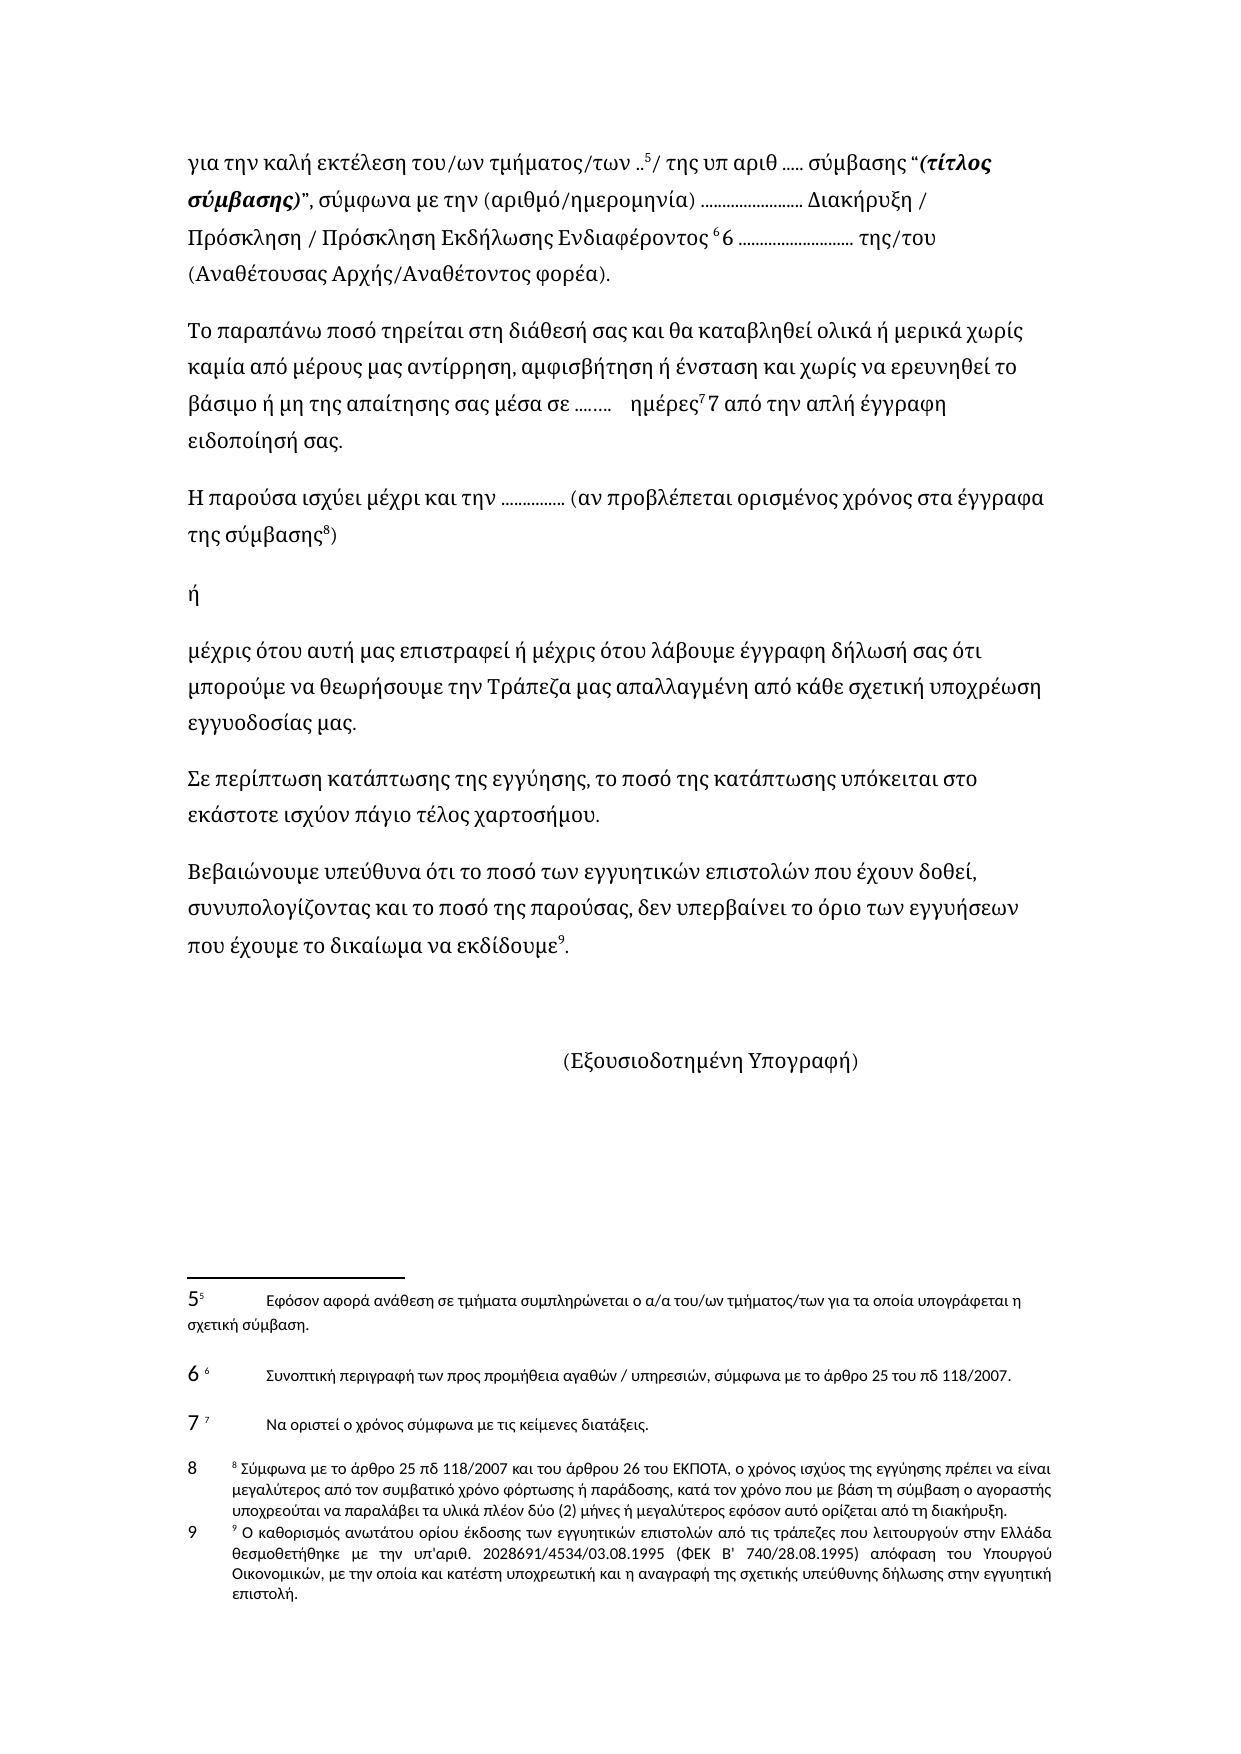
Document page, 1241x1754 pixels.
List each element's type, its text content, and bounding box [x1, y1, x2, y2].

text Βεβαιώνουμε υπεύθυνα ότι το ποσό των εγγυητικών επιστολών που έχουν δοθεί, συνυπολογίζοντας και το ποσό της παρούσας, δεν υπερβαίνει το όριο των εγγυήσεων που έχουμε το δικαίωμα να εκδίδουμε9. [187, 861, 1053, 959]
text (Εξουσιοδοτημένη Υπογραφή) [487, 1050, 1053, 1074]
text Η παρούσα ισχύει μέχρι και την ............... (αν προβλέπεται ορισμένος χρόνος στα έγγραφα της σύμβασης8) [187, 486, 1053, 549]
text Σε περίπτωση κατάπτωσης της εγγύησης, το ποσό της κατάπτωσης υπόκειται στο εκάστοτε ισχύον πάγιο τέλος χαρτοσήμου. [187, 768, 1053, 828]
text για την καλή εκτέλεση του/ων τμήματος/των ..5/ της υπ αριθ ..... σύμβασης “(τίτλος σύμβασης)”, σύμφωνα με την (αριθμό/ημερομηνία) ........................ Διακήρυξη / Πρόσκληση / Πρόσκληση Εκδήλωσης Ενδιαφέροντος 6 ........................... της/του (Αναθέτουσας Αρχής/Αναθέτοντος φορέα). [187, 150, 1053, 287]
text Το παραπάνω ποσό τηρείται στη διάθεσή σας και θα καταβληθεί ολικά ή μερικά χωρίς καμία από μέρους μας αντίρρηση, αμφισβήτηση ή ένσταση και χωρίς να ερευνηθεί το βάσιμο ή μη της απαίτησης σας μέσα σε ....…. ημέρες7 από την απλή έγγραφη ειδοποίησή σας. [187, 319, 1053, 453]
text ή [187, 583, 1053, 607]
text μέχρις ότου αυτή μας επιστραφεί ή μέχρις ότου λάβουμε έγγραφη δήλωσή σας ότι μπορούμε να θεωρήσουμε την Τράπεζα μας απαλλαγμένη από κάθε σχετική υποχρέωση εγγυοδοσίας μας. [187, 639, 1053, 735]
